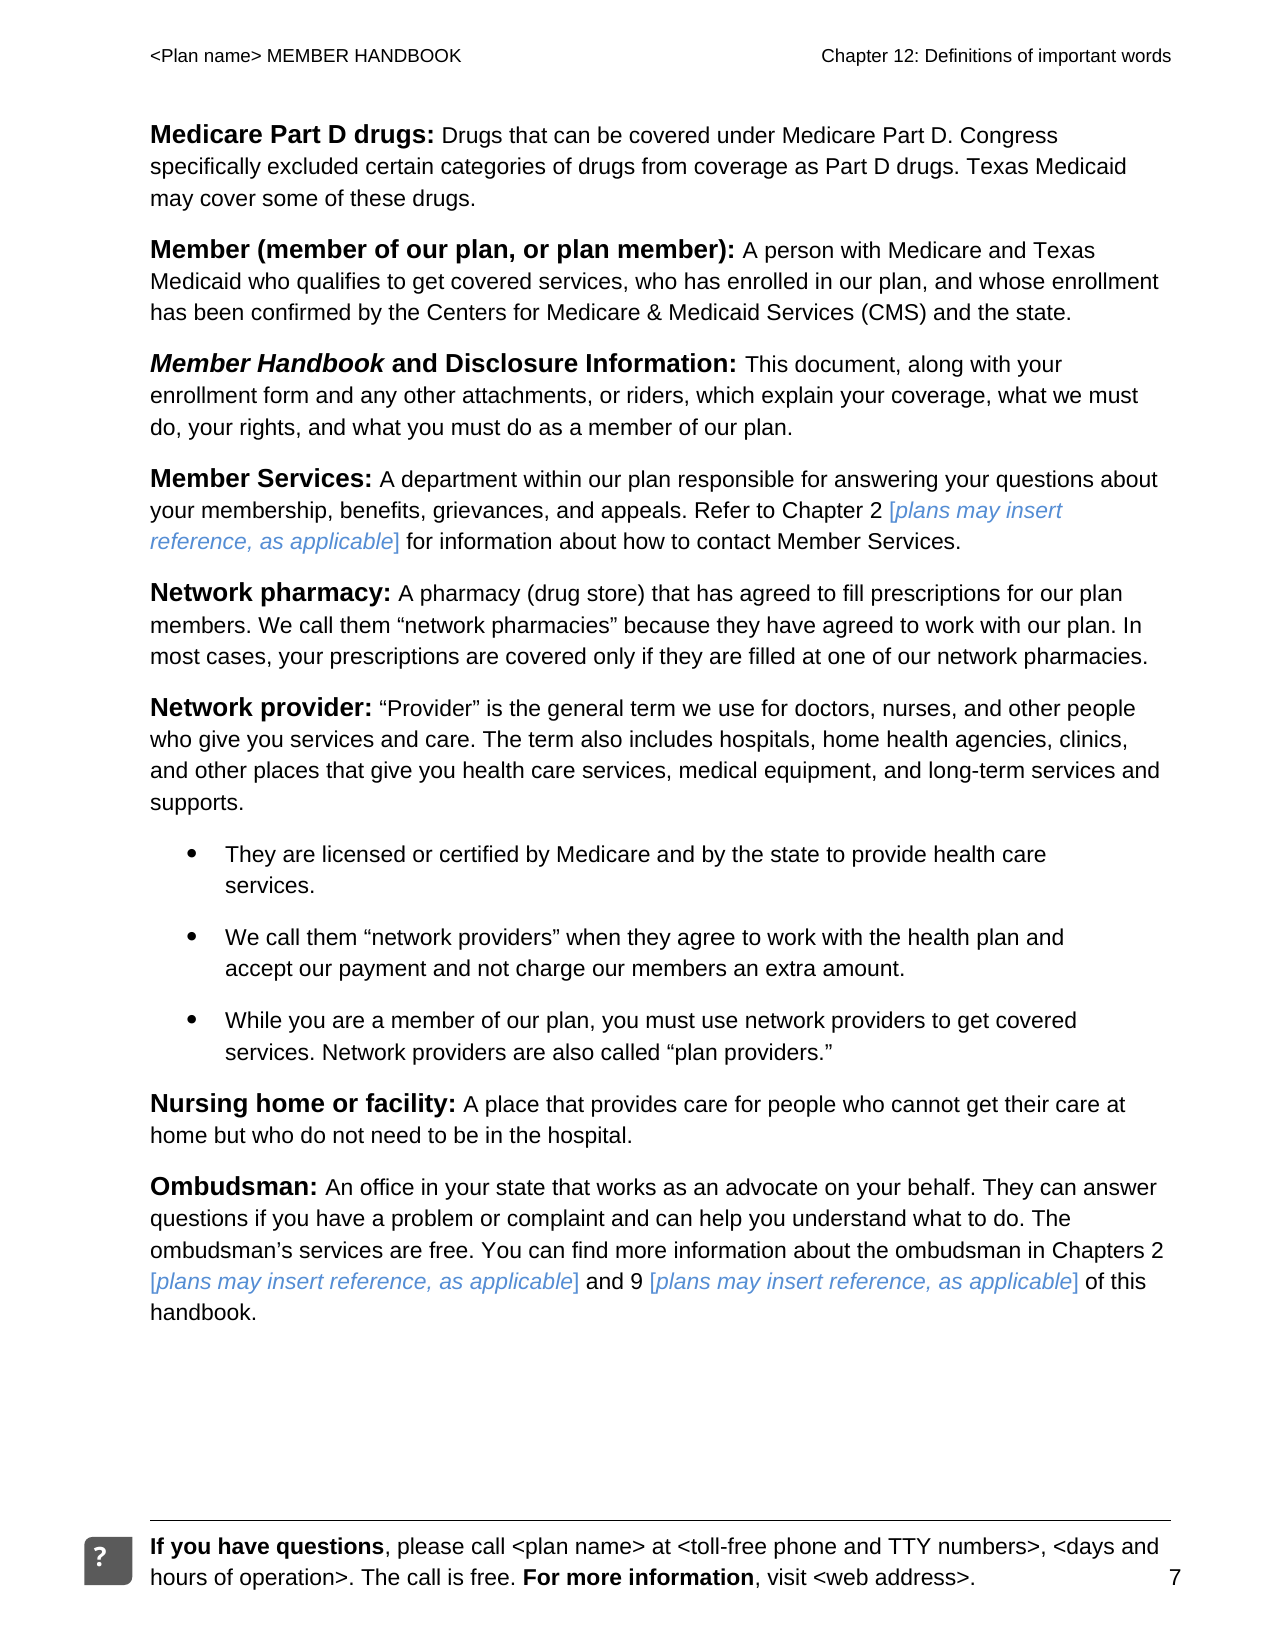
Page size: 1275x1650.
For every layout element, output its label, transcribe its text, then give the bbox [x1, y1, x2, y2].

text Network pharmacy: A pharmacy (drug store) that has agreed to fill prescriptions for our plan members. We call them “network pharmacies” because they have agreed to work with our plan. In most cases, your prescriptions are covered only if they are filled at one of our network pharmacies. [150, 577, 1171, 671]
list They are licensed or certified by Medicare and by the state to provide health care services. [187, 837, 1096, 900]
text Member (member of our plan, or plan member): A person with Medicare and Texas Medicaid who qualifies to get covered services, who has enrolled in our plan, and whose enrollment has been confirmed by the Centers for Medicare & Medicaid Services (CMS) and the state. [150, 233, 1171, 327]
text Member Services: A department within our plan responsible for answering your questions about your membership, benefits, grievances, and appeals. Refer to Chapter 2 [plans may insert reference, as applicable] for information about how to contact Member Services. [150, 462, 1171, 556]
text Medicare Part D drugs: Drugs that can be covered under Medicare Part D. Congress specifically excluded certain categories of drugs from coverage as Part D drugs. Texas Medicaid may cover some of these drugs. [150, 118, 1171, 212]
list We call them “network providers” when they agree to work with the health plan and accept our payment and not charge our members an extra amount. [187, 921, 1096, 983]
text Network provider: “Provider” is the general term we use for doctors, nurses, and other people who give you services and care. The term also includes hospitals, home health agencies, clinics, and other places that give you health care services, medical equipment, and long-term services and supports. [150, 691, 1171, 816]
text Ombudsman: An office in your state that works as an advocate on your behalf. They can answer questions if you have a problem or complaint and can help you understand what to do. The ombudsman’s services are free. You can find more information about the ombudsman in Chapters 2 [plans may insert reference, as applicable] and 9 [plans may insert reference, as applicable] of this handbook. [150, 1171, 1171, 1327]
list While you are a member of our plan, you must use network providers to get covered services. Network providers are also called “plan providers.” [187, 1004, 1096, 1066]
text Member Handbook and Disclosure Information: This document, along with your enrollment form and any other attachments, or riders, which explain your coverage, what we must do, your rights, and what you must do as a member of our plan. [150, 348, 1171, 441]
text Nursing home or facility: A place that provides care for people who cannot get their care at home but who do not need to be in the hospital. [150, 1087, 1171, 1150]
